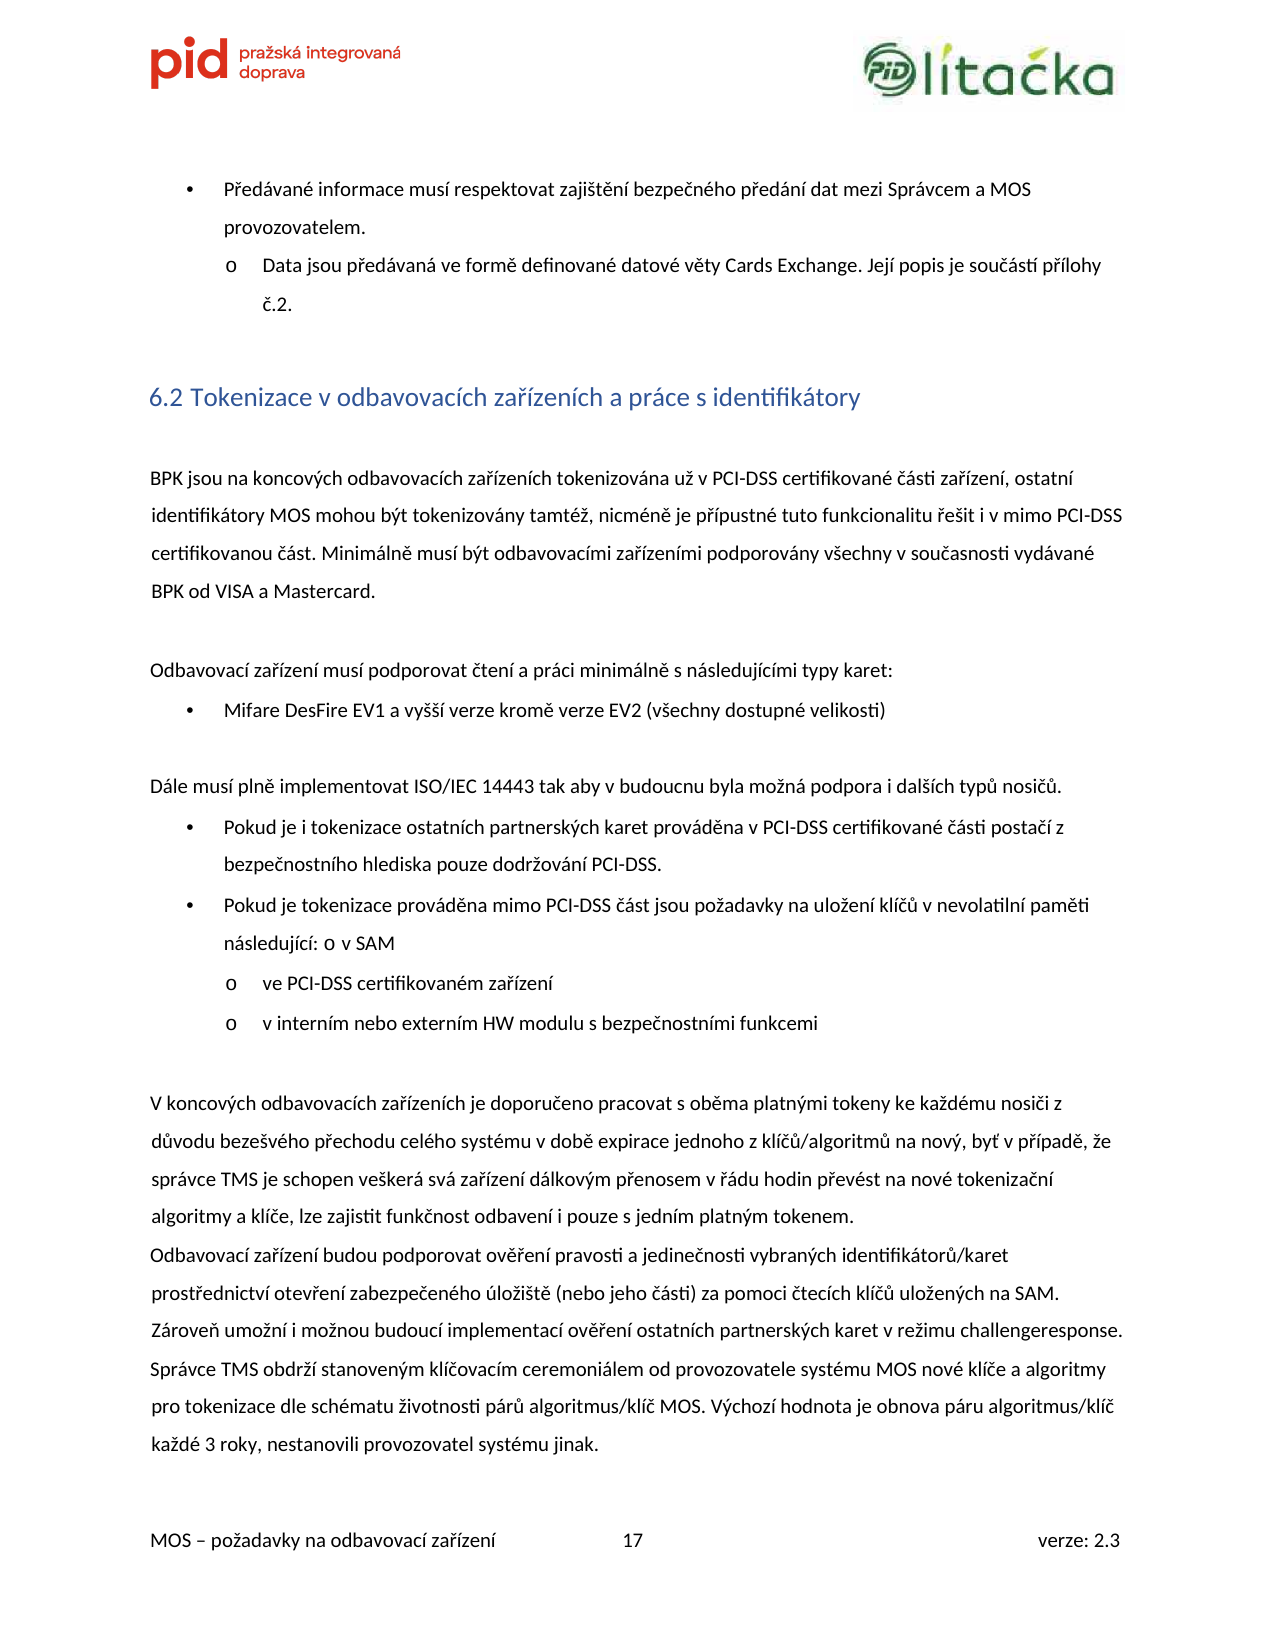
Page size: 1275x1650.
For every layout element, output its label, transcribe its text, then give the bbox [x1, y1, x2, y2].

list ve PCI-DSS certifikovaném zařízení [225, 970, 1125, 997]
text BPK jsou na koncových odbavovacích zařízeních tokenizována už v PCI-DSS certifikované části zařízení, ostatní identifikátory MOS mohou být tokenizovány tamtéž, nicméně je přípustné tuto funkcionalitu řešit i v mimo PCI-DSS certifikovanou část. Minimálně musí být odbavovacími zařízeními podporovány všechny v současnosti vydávané BPK od VISA a Mastercard. [150, 465, 1125, 603]
list Mifare DesFire EV1 a vyšší verze kromě verze EV2 (všechny dostupné velikosti) [186, 698, 1093, 723]
text V koncových odbavovacích zařízeních je doporučeno pracovat s oběma platnými tokeny ke každému nosiči z důvodu bezešvého přechodu celého systému v době expirace jednoho z klíčů/algoritmů na nový, byť v případě, že správce TMS je schopen veškerá svá zařízení dálkovým přenosem v řádu hodin převést na nové tokenizační algoritmy a klíče, lze zajistit funkčnost odbavení i pouze s jedním platným tokenem. [150, 1090, 1125, 1229]
picture [150, 36, 400, 89]
text Odbavovací zařízení budou podporovat ověření pravosti a jedinečnosti vybraných identifikátorů/karet prostřednictví otevření zabezpečeného úložiště (nebo jeho části) za pomoci čtecích klíčů uložených na SAM. Zároveň umožní i možnou budoucí implementací ověření ostatních partnerských karet v režimu challengeresponse. [150, 1242, 1125, 1343]
text Dále musí plně implementovat ISO/IEC 14443 tak aby v budoucnu byla možná podpora i dalších typů nosičů. [150, 773, 1125, 798]
list Pokud je i tokenizace ostatních partnerských karet prováděna v PCI-DSS certifikované části postačí z bezpečnostního hlediska pouze dodržování PCI-DSS. [186, 814, 1093, 877]
text Odbavovací zařízení musí podporovat čtení a práci minimálně s následujícími typy karet: [150, 657, 1125, 682]
list Pokud je tokenizace prováděna mimo PCI-DSS část jsou požadavky na uložení klíčů v nevolatilní paměti následující: o v SAM [186, 892, 1093, 957]
list Předávané informace musí respektovat zajištění bezpečného předání dat mezi Správcem a MOS provozovatelem. [186, 177, 1125, 240]
list Data jsou předávaná ve formě definované datové věty Cards Exchange. Její popis je součástí přílohy č.2. [225, 253, 1125, 317]
subtitle 6.2 Tokenizace v odbavovacích zařízeních a práce s identifikátory [148, 380, 1124, 413]
text Správce TMS obdrží stanoveným klíčovacím ceremoniálem od provozovatele systému MOS nové klíče a algoritmy pro tokenizace dle schématu životnosti párů algoritmus/klíč MOS. Výchozí hodnota je obnova páru algoritmus/klíč každé 3 roky, nestanovili provozovatel systému jinak. [150, 1356, 1125, 1457]
picture [852, 29, 1125, 112]
list v interním nebo externím HW modulu s bezpečnostními funkcemi [225, 1010, 1125, 1036]
